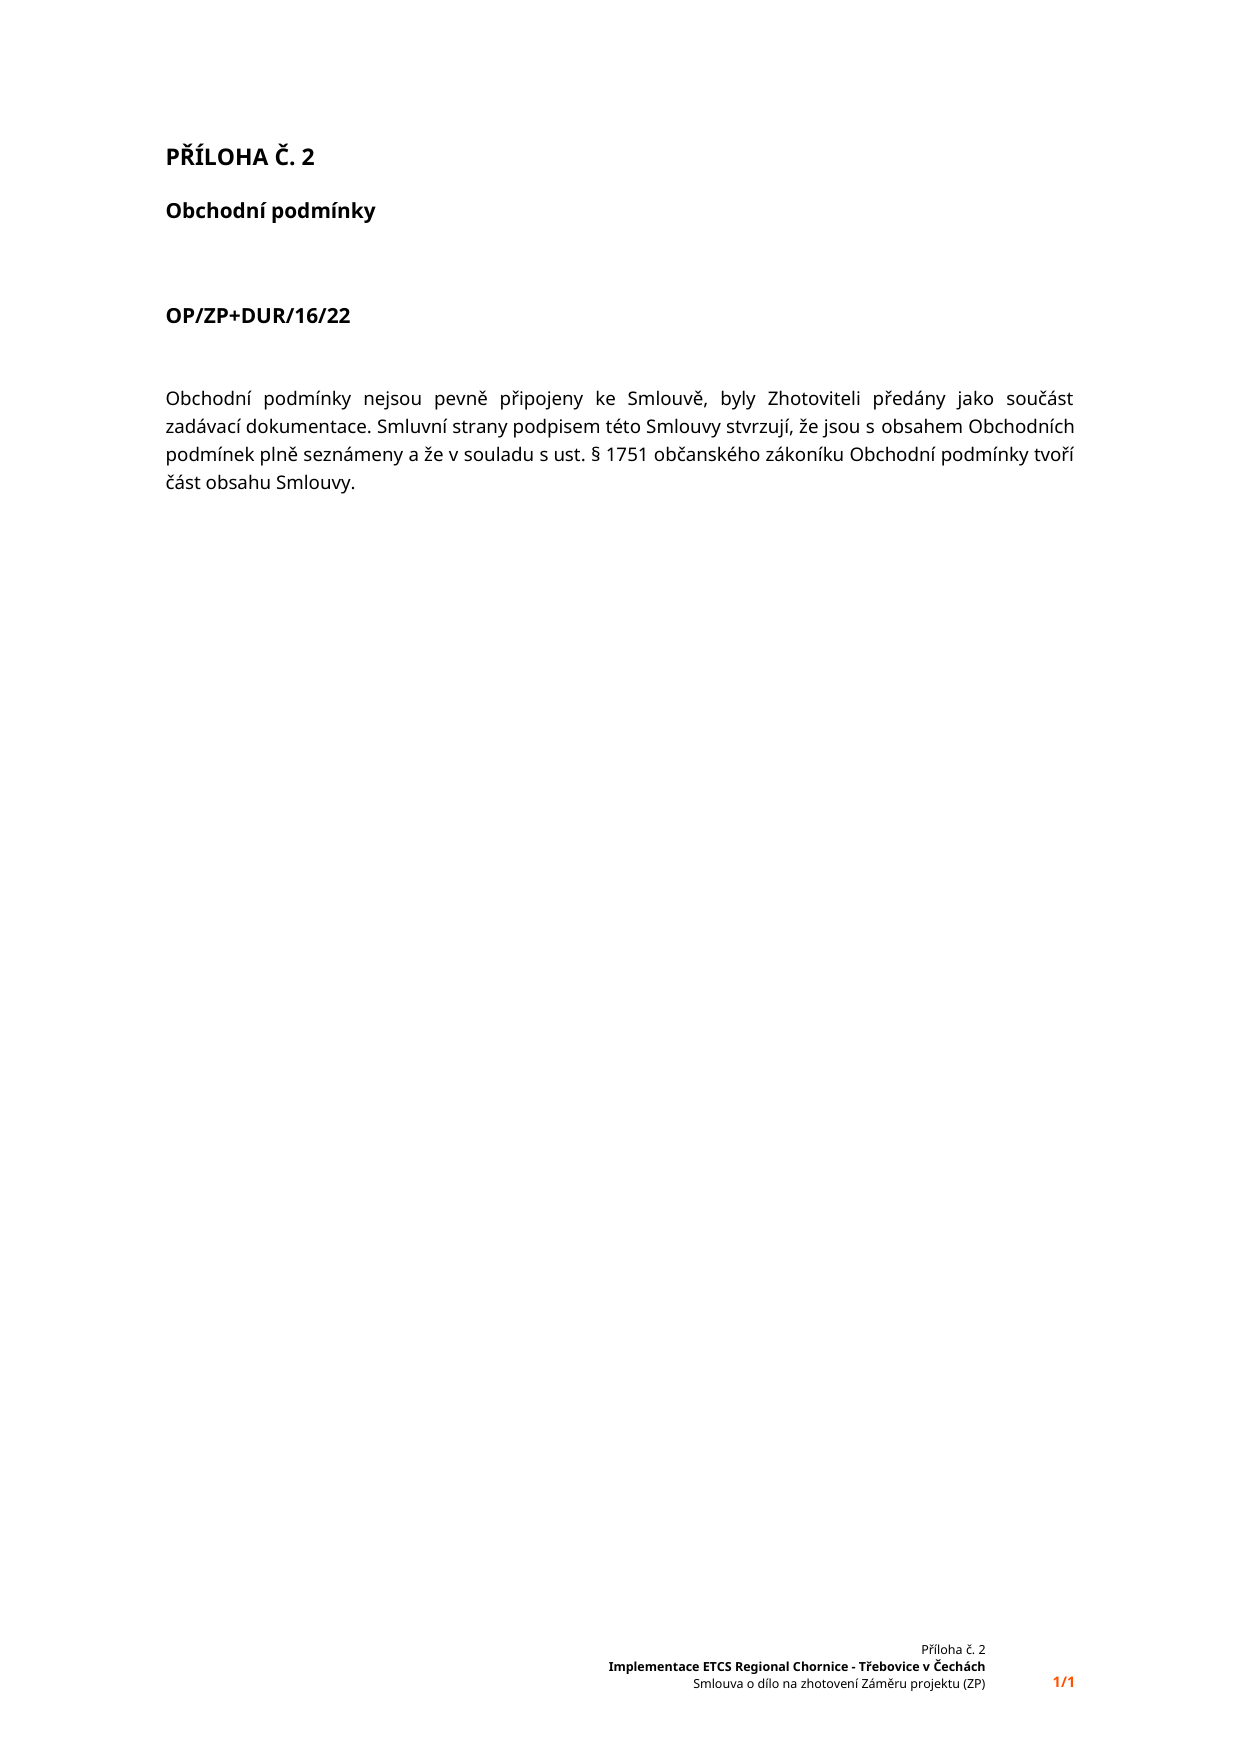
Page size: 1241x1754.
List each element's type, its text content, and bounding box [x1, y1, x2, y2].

text OP/ZP+DUR/16/22 [165, 301, 1075, 329]
text Obchodní podmínky [165, 197, 1075, 225]
text Obchodní podmínky nejsou pevně připojeny ke Smlouvě, byly Zhotoviteli předány jako součást zadávací dokumentace. Smluvní strany podpisem této Smlouvy stvrzují, že jsou s obsahem Obchodních podmínek plně seznámeny a že v souladu s ust. § 1751 občanského zákoníku Obchodní podmínky tvoří část obsahu Smlouvy. [165, 385, 1075, 494]
text Příloha č. 2 [165, 141, 1075, 173]
